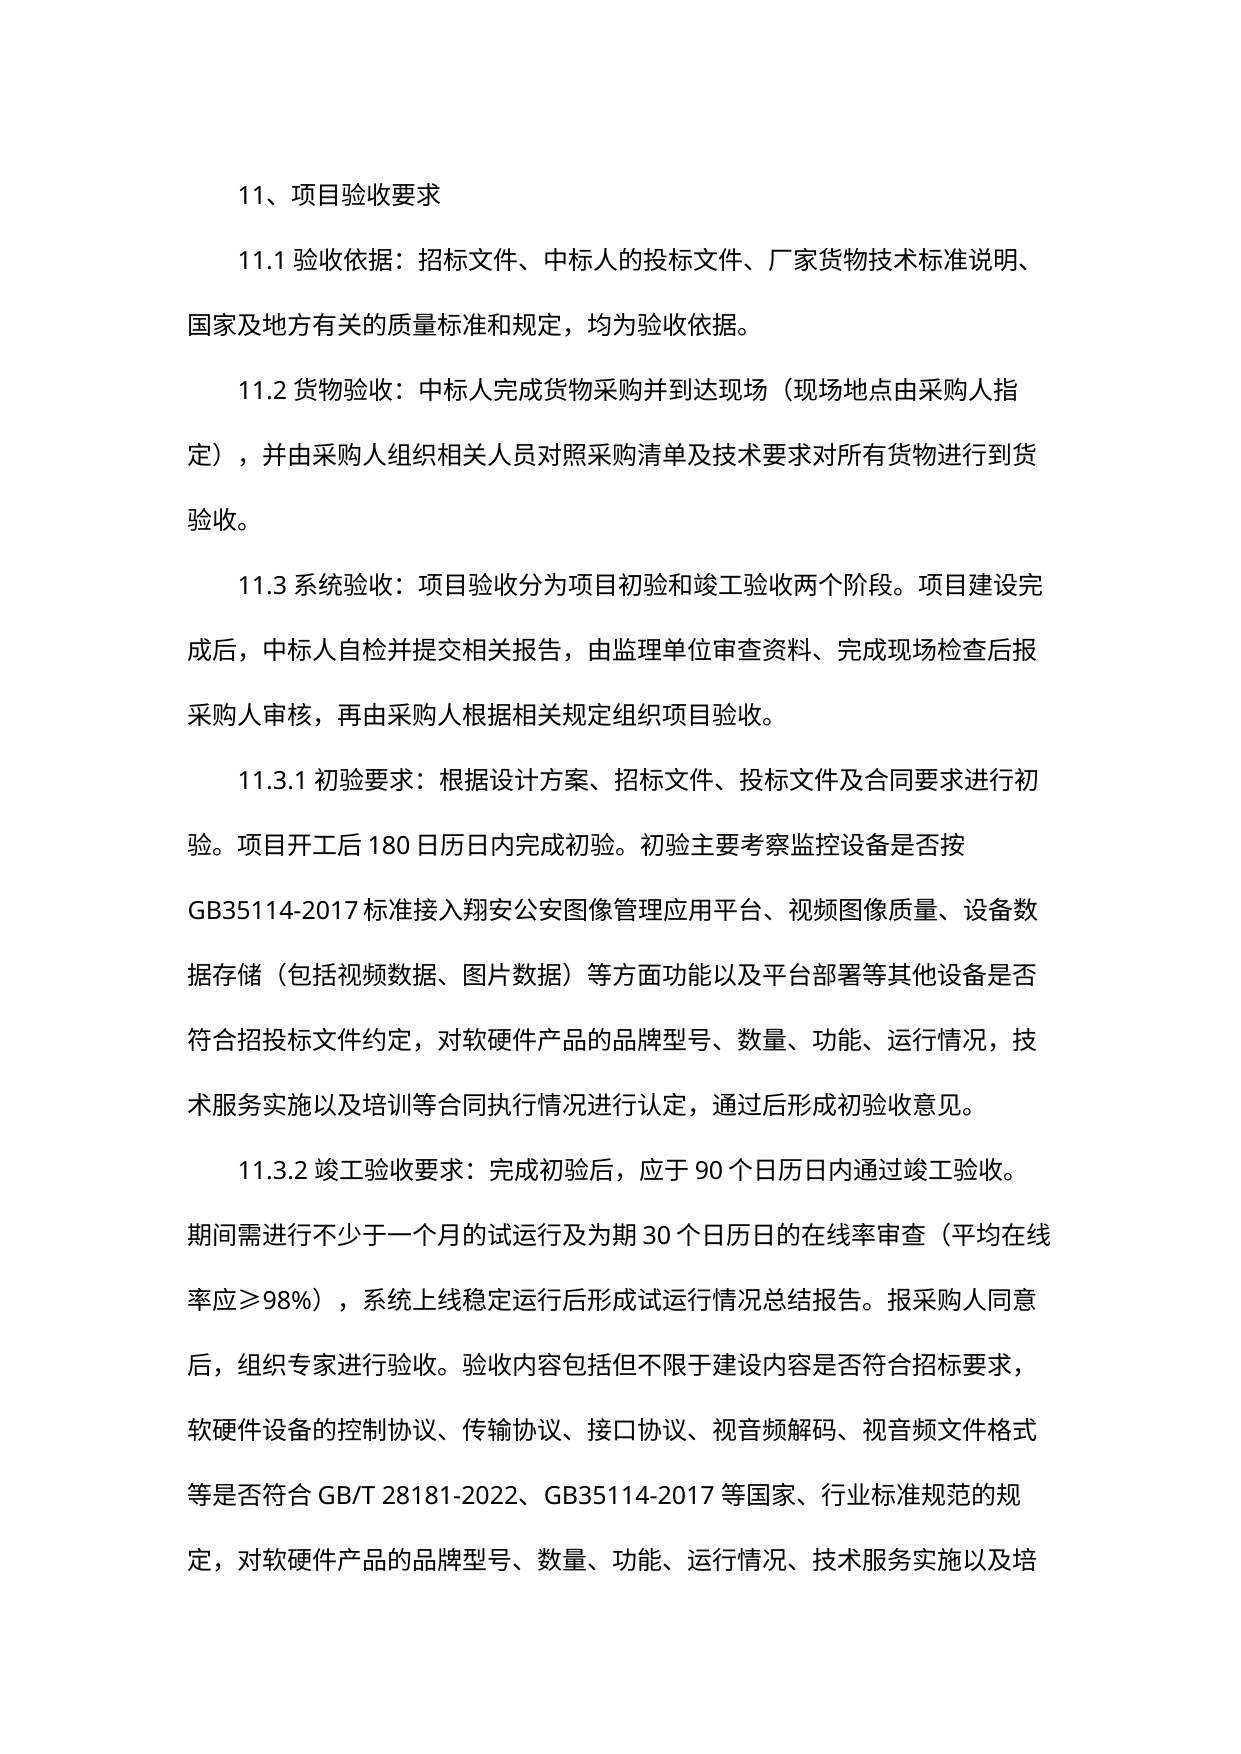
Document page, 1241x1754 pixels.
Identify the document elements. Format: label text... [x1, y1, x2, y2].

text 11、项目验收要求 [187, 162, 1053, 227]
text 11.2 货物验收：中标人完成货物采购并到达现场（现场地点由采购人指定），并由采购人组织相关人员对照采购清单及技术要求对所有货物进行到货验收。 [187, 357, 1053, 552]
text 11.3.1 初验要求：根据设计方案、招标文件、投标文件及合同要求进行初验。项目开工后180日历日内完成初验。初验主要考察监控设备是否按GB35114-2017标准接入翔安公安图像管理应用平台、视频图像质量、设备数据存储（包括视频数据、图片数据）等方面功能以及平台部署等其他设备是否符合招投标文件约定，对软硬件产品的品牌型号、数量、功能、运行情况，技术服务实施以及培训等合同执行情况进行认定，通过后形成初验收意见。 [187, 747, 1053, 1137]
text 11.1 验收依据：招标文件、中标人的投标文件、厂家货物技术标准说明、国家及地方有关的质量标准和规定，均为验收依据。 [187, 227, 1053, 357]
text 11.3 系统验收：项目验收分为项目初验和竣工验收两个阶段。项目建设完成后，中标人自检并提交相关报告，由监理单位审查资料、完成现场检查后报采购人审核，再由采购人根据相关规定组织项目验收。 [187, 552, 1053, 747]
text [187, 1137, 1053, 1592]
